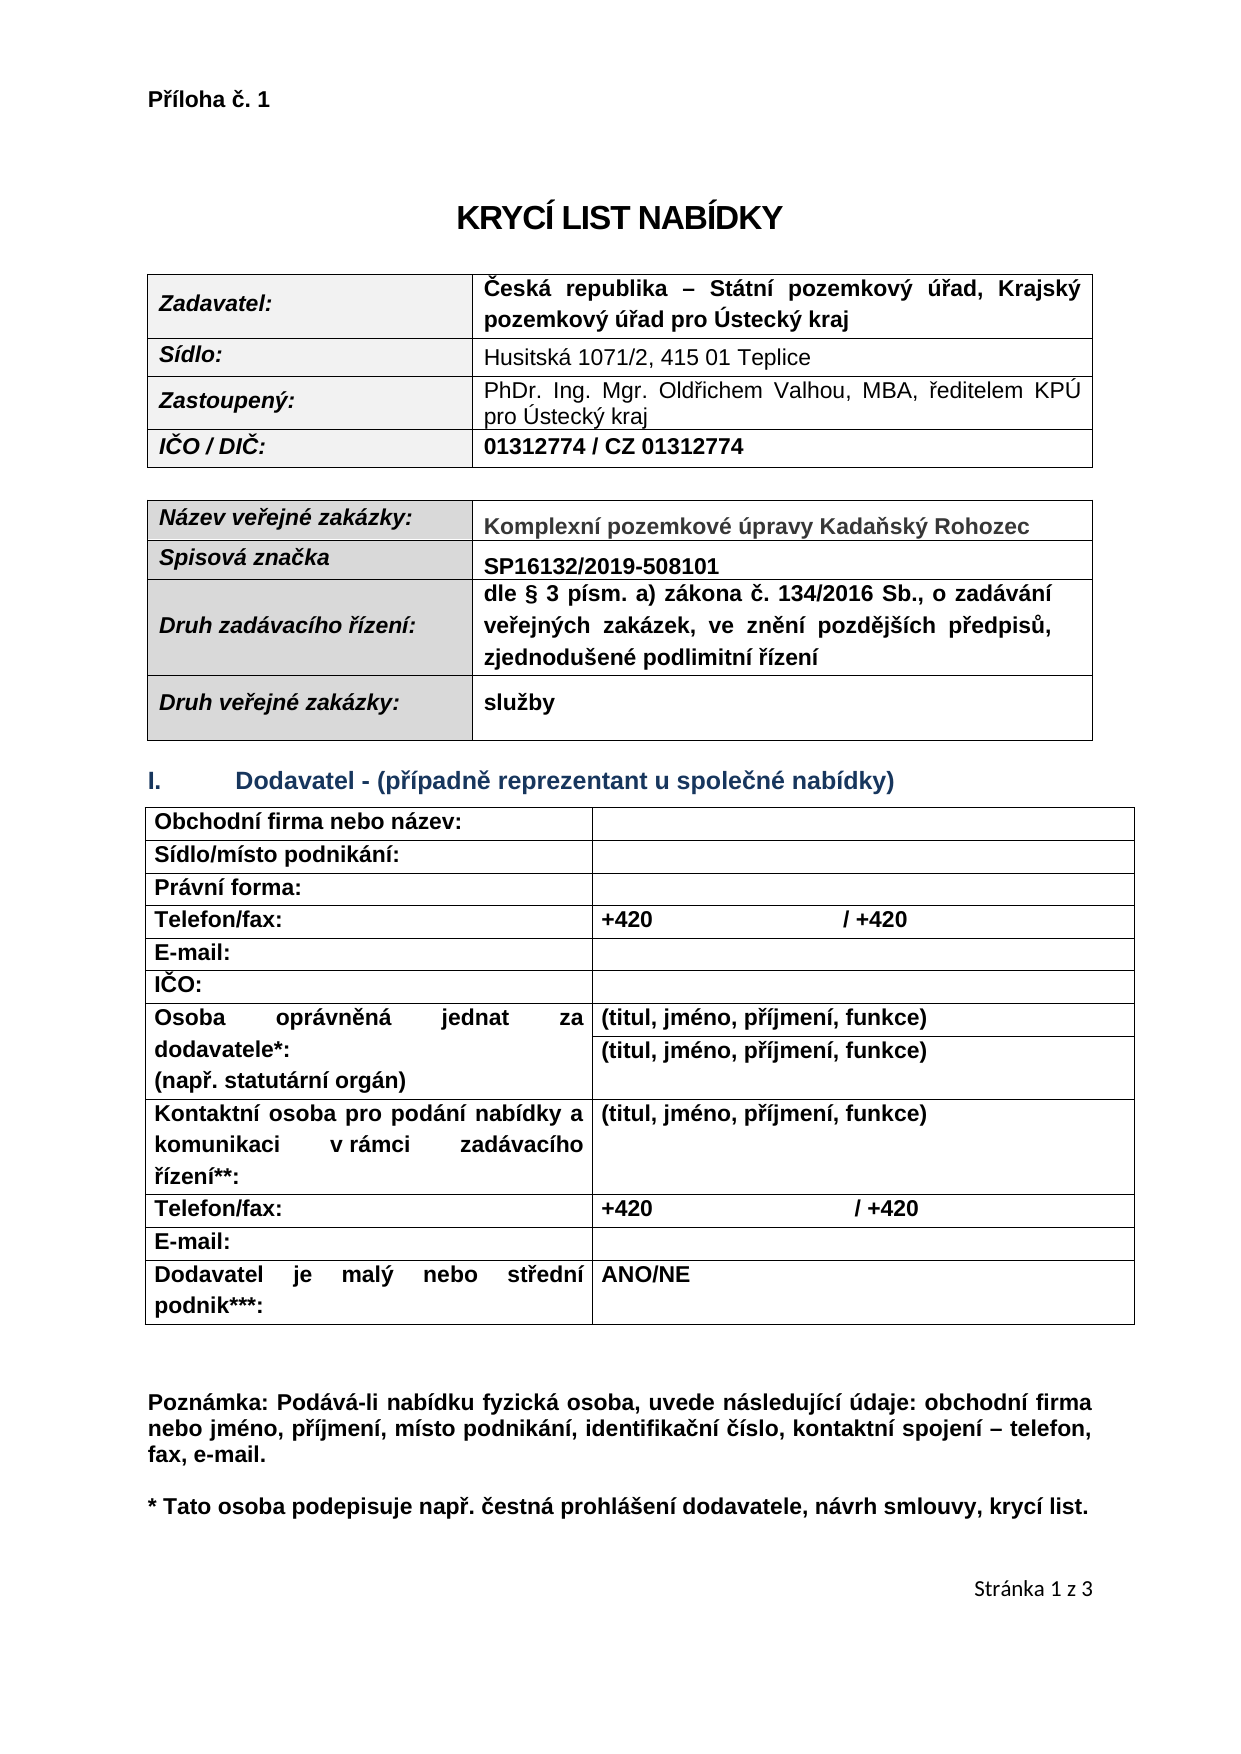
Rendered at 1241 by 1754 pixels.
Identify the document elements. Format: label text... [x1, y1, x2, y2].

table_cell +420 / +420 [593, 1195, 1134, 1227]
table_cell [593, 1228, 1134, 1259]
table_cell SP16132/2019-508101 [473, 541, 1092, 579]
table_cell Sídlo: [148, 339, 472, 376]
table_cell IČO: [146, 971, 592, 1003]
table_cell Sídlo/místo podnikání: [146, 841, 592, 872]
table_cell Telefon/fax: [146, 906, 592, 938]
table_cell dle § 3 písm. a) zákona č. 134/2016 Sb., o zadávání veřejných zakázek, ve znění pozdějších předpisů, zjednodušené podlimitní řízení [473, 580, 1092, 675]
table_cell (titul, jméno, příjmení, funkce) [593, 1004, 1134, 1036]
table_cell Husitská 1071/2, 415 01 Teplice [473, 339, 1092, 376]
table_cell [593, 971, 1134, 1003]
table_cell ANO/NE [593, 1261, 1134, 1324]
table_cell Osoba oprávněná jednat za dodavatele*: (např. statutární orgán) [146, 1004, 592, 1099]
table_header Komplexní pozemkové úpravy Kadaňský Rohozec [473, 501, 1092, 539]
table_cell [593, 841, 1134, 872]
table_cell Právní forma: [146, 874, 592, 905]
table_cell služby [473, 676, 1092, 740]
subtitle Dodavatel - (případně reprezentant u společné nabídky) [148, 766, 1093, 795]
table_cell (titul, jméno, příjmení, funkce) [593, 1037, 1134, 1099]
table_cell Dodavatel je malý nebo střední podnik***: [146, 1261, 592, 1324]
title Krycí list nabídky [148, 198, 1093, 236]
table_cell IČO / DIČ: [148, 430, 472, 467]
table_cell E-mail: [146, 1228, 592, 1259]
table_cell Telefon/fax: [146, 1195, 592, 1227]
table_cell PhDr. Ing. Mgr. Oldřichem Valhou, MBA, ředitelem KPÚ pro Ústecký kraj [473, 377, 1092, 429]
table_header Název veřejné zakázky: [148, 501, 472, 539]
table_cell 01312774 / CZ 01312774 [473, 430, 1092, 467]
text Poznámka: Podává-li nabídku fyzická osoba, uvede následující údaje: obchodní firma nebo jméno, příjmení, místo podnikání, identifikační číslo, kontaktní spojení – telefon, fax, e-mail. [148, 1389, 1093, 1468]
table_header [593, 808, 1134, 840]
table_header Česká republika – Státní pozemkový úřad, Krajský pozemkový úřad pro Ústecký kraj [473, 275, 1092, 338]
table_header Zadavatel: [148, 275, 472, 338]
table_cell Kontaktní osoba pro podání nabídky a komunikaci v rámci zadávacího řízení**: [146, 1100, 592, 1194]
table_header Obchodní firma nebo název: [146, 808, 592, 840]
table_cell E-mail: [146, 939, 592, 970]
table_cell +420 / +420 [593, 906, 1134, 938]
text * Tato osoba podepisuje např. čestná prohlášení dodavatele, návrh smlouvy, krycí list. [148, 1493, 1093, 1519]
table_cell Druh veřejné zakázky: [148, 676, 472, 740]
table_cell Zastoupený: [148, 377, 472, 429]
table_cell [593, 874, 1134, 905]
table_cell [593, 939, 1134, 970]
table_cell Spisová značka [148, 541, 472, 579]
table_cell Druh zadávacího řízení: [148, 580, 472, 675]
table_cell (titul, jméno, příjmení, funkce) [593, 1100, 1134, 1194]
